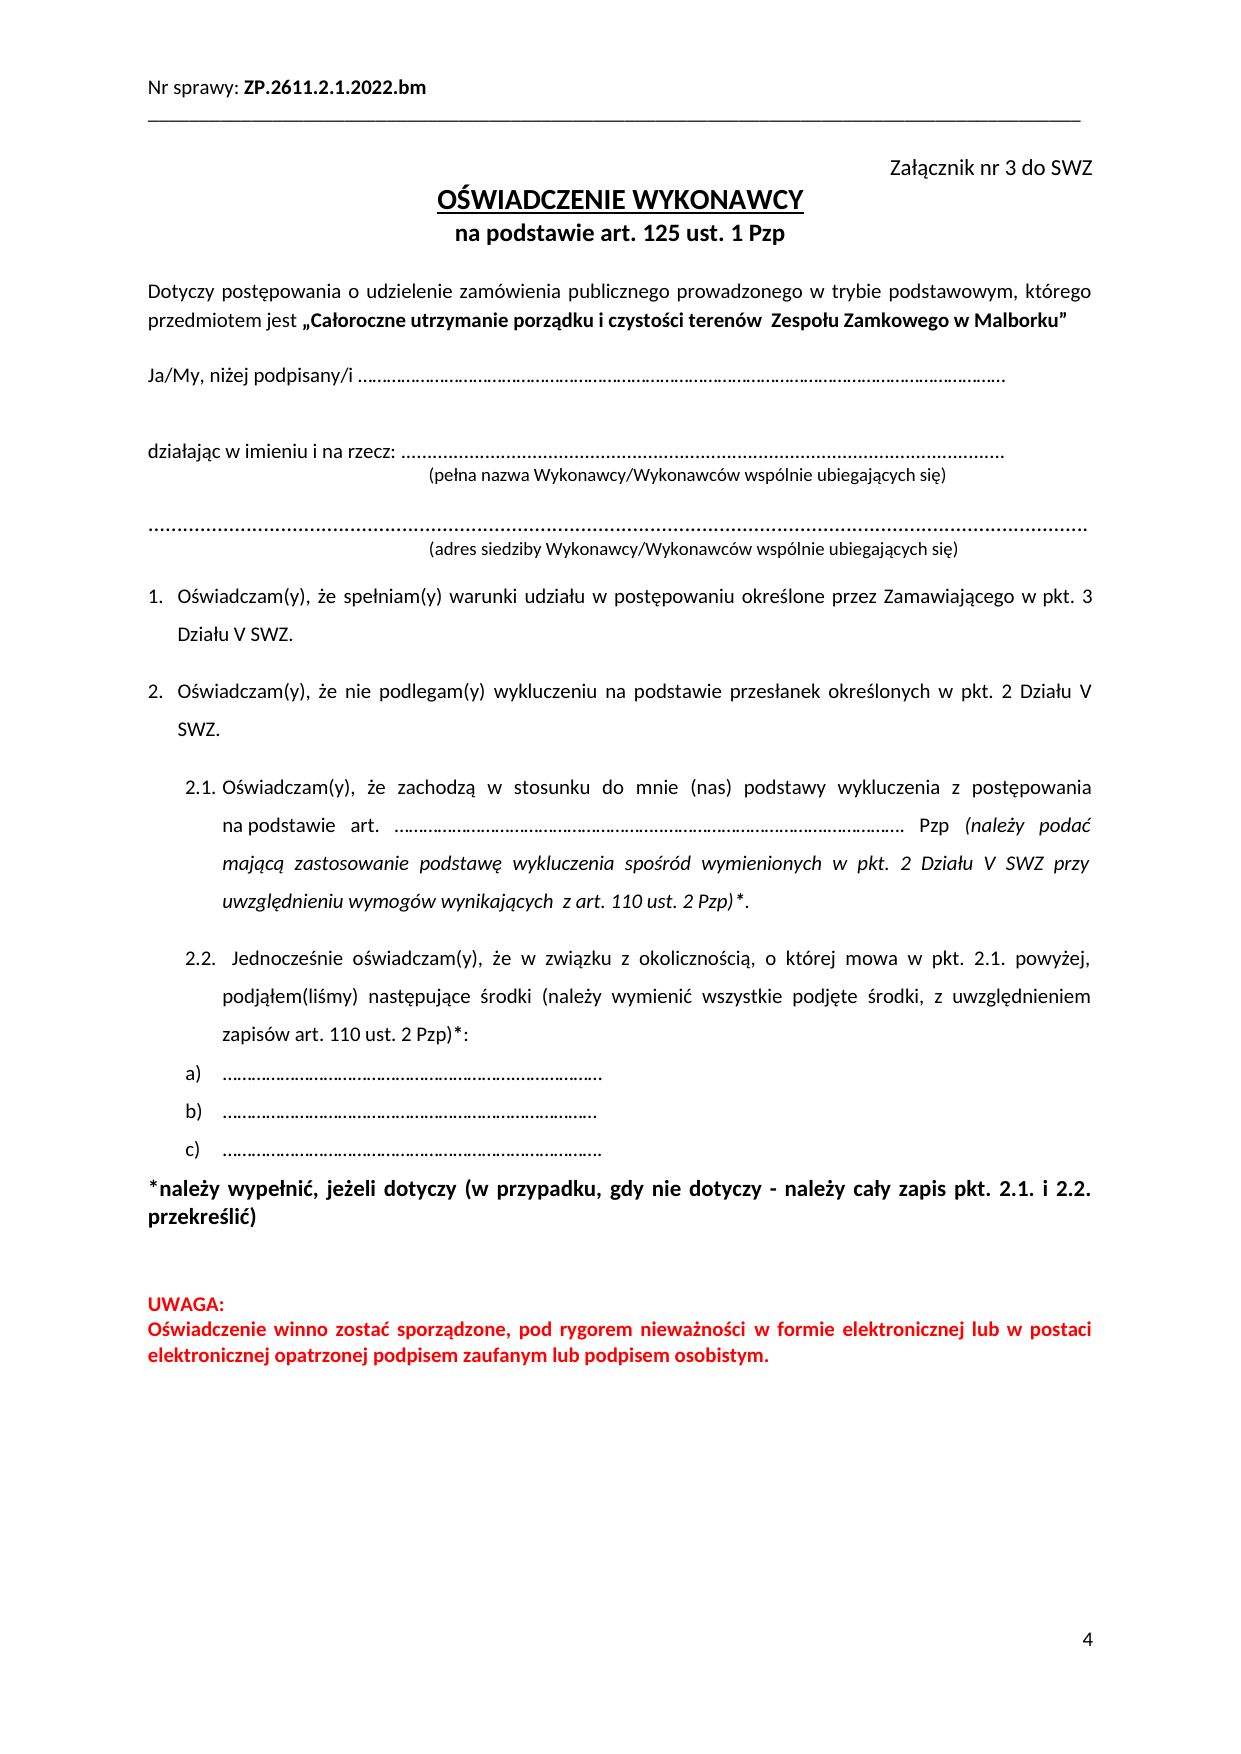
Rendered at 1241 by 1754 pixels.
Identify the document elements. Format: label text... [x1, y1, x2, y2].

text Oświadczenie winno zostać sporządzone, pod rygorem nieważności w formie elektronicznej lub w postaci elektronicznej opatrzonej podpisem zaufanym lub podpisem osobistym. [148, 1317, 1093, 1367]
text działając w imieniu i na rzecz: ................................................................................................................... [148, 438, 1093, 463]
list Oświadczam(y), że nie podlegam(y) wykluczeniu na podstawie przesłanek określonych w pkt. 2 Działu V SWZ. [148, 678, 1093, 742]
text *należy wypełnić, jeżeli dotyczy (w przypadku, gdy nie dotyczy - należy cały zapis pkt. 2.1. i 2.2. przekreślić) [148, 1174, 1093, 1230]
list Jednocześnie oświadczam(y), że w związku z okolicznością, o której mowa w pkt. 2.1. powyżej, podjąłem(liśmy) następujące środki (należy wymienić wszystkie podjęte środki, z uwzględnieniem zapisów art. 110 ust. 2 Pzp)*: [185, 945, 1093, 1047]
list …………………………………………………………………… [185, 1098, 1093, 1123]
list ……………………………………………………………………. [185, 1136, 1093, 1161]
text Ja/My, niżej podpisany/i ……………………………………………………………………………………………………………………… [148, 362, 1093, 387]
text OŚWIADCZENIE WYKONAWCY [148, 181, 1093, 217]
text na podstawie art. 125 ust. 1 Pzp [148, 217, 1093, 248]
text ................................................................................................................................................................... [148, 509, 1093, 537]
list …………………………………………………….……………… [185, 1060, 1093, 1085]
text Dotyczy postępowania o udzielenie zamówienia publicznego prowadzonego w trybie podstawowym, którego przedmiotem jest „Całoroczne utrzymanie porządku i czystości terenów Zespołu Zamkowego w Malborku” [148, 278, 1093, 333]
text Załącznik nr 3 do SWZ [148, 153, 1093, 181]
text UWAGA: [148, 1291, 1093, 1317]
text (pełna nazwa Wykonawcy/Wykonawców wspólnie ubiegających się) [148, 463, 1093, 486]
list Oświadczam(y), że zachodzą w stosunku do mnie (nas) podstawy wykluczenia z postępowania na podstawie art. ………………………………………………..…………………………….……………. Pzp (należy podać mającą zastosowanie podstawę wykluczenia spośród wymienionych w pkt. 2 Działu V SWZ przy uwzględnieniu wymogów wynikających z art. 110 ust. 2 Pzp)*. [185, 774, 1093, 914]
text (adres siedziby Wykonawcy/Wykonawców wspólnie ubiegających się) [148, 537, 1093, 560]
list Oświadczam(y), że spełniam(y) warunki udziału w postępowaniu określone przez Zamawiającego w pkt. 3 Działu V SWZ. [148, 583, 1093, 647]
